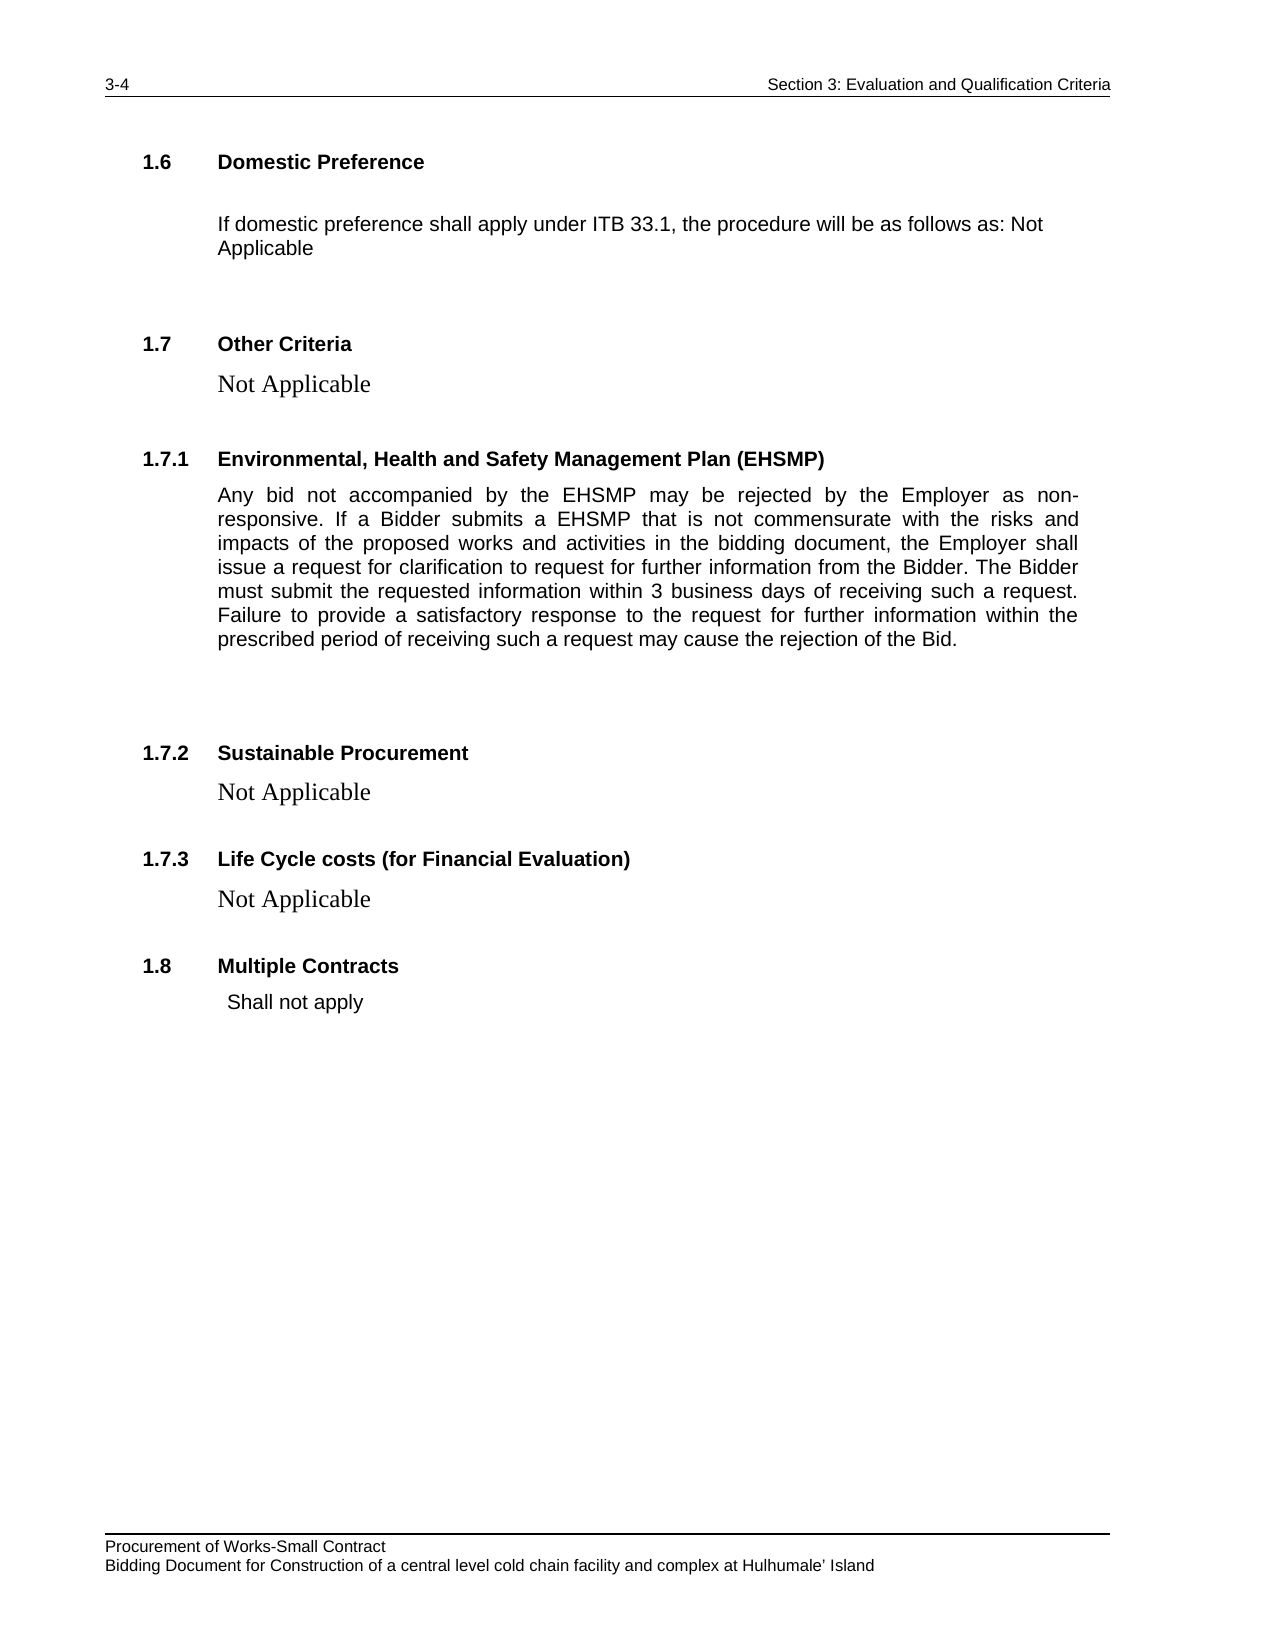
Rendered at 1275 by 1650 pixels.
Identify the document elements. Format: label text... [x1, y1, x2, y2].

subtitle 1.6 Domestic Preference [142, 150, 1080, 174]
text Not Applicable [142, 884, 1110, 912]
subtitle If domestic preference shall apply under ITB 33.1, the procedure will be as follows as: Not Applicable [217, 211, 1110, 259]
subtitle 1.8 Multiple Contracts [142, 954, 1080, 978]
subtitle Shall not apply2. Qualification [180, 990, 1110, 1014]
text Any bid not accompanied by the EHSMP may be rejected by the Employer as non-responsive. If a Bidder submits a EHSMP that is not commensurate with the risks and impacts of the proposed works and activities in the bidding document, the Employer shall issue a request for clarification to request for further information from the Bidder. The Bidder must submit the requested information within 3 business days of receiving such a request. Failure to provide a satisfactory response to the request for further information within the prescribed period of receiving such a request may cause the rejection of the Bid. [217, 483, 1080, 651]
text Not Applicable [142, 777, 1110, 806]
subtitle 1.7 Other Criteria [142, 332, 1080, 356]
subtitle 1.7.3 Life Cycle costs (for Financial Evaluation) [142, 847, 1080, 871]
subtitle 1.7.2 Sustainable Procurement [142, 741, 1080, 765]
text Not Applicable [105, 369, 1110, 397]
subtitle 1.7.1 Environmental, Health and Safety Management Plan (EHSMP) [142, 446, 1080, 470]
